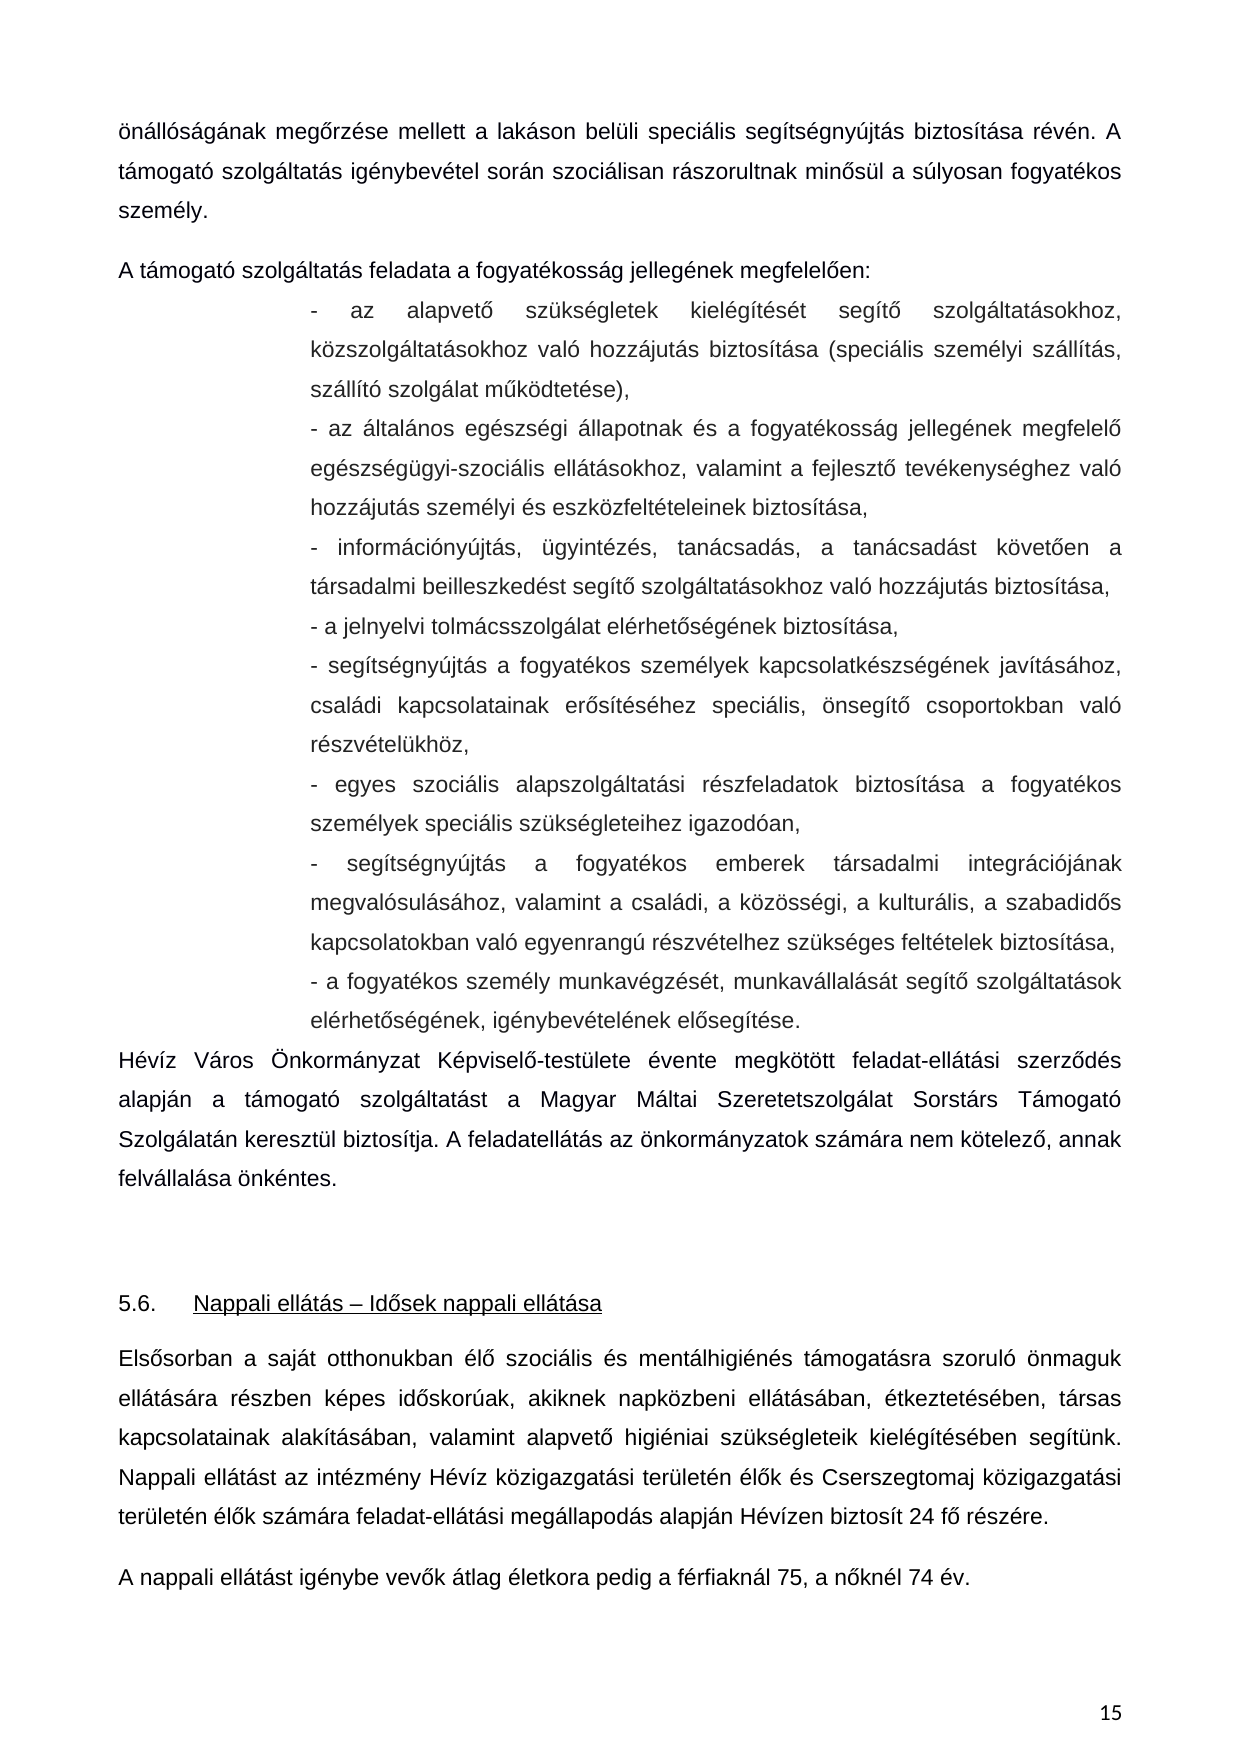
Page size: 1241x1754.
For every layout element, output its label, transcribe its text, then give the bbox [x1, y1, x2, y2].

text - a fogyatékos személy munkavégzését, munkavállalását segítő szolgáltatások elérhetőségének, igénybevételének elősegítése. [310, 968, 1122, 1034]
text - az általános egészségi állapotnak és a fogyatékosság jellegének megfelelő egészségügyi-szociális ellátásokhoz, valamint a fejlesztő tevékenységhez való hozzájutás személyi és eszközfeltételeinek biztosítása, [310, 415, 1122, 521]
text A nappali ellátást igénybe vevők átlag életkora pedig a férfiaknál 75, a nőknél 74 év. [118, 1564, 1122, 1590]
text - segítségnyújtás a fogyatékos emberek társadalmi integrációjának megvalósulásához, valamint a családi, a közösségi, a kulturális, a szabadidős kapcsolatokban való egyenrangú részvételhez szükséges feltételek biztosítása, [310, 849, 1122, 955]
text Hévíz Város Önkormányzat Képviselő-testülete évente megkötött feladat-ellátási szerződés alapján a támogató szolgáltatást a Magyar Máltai Szeretetszolgálat Sorstárs Támogató Szolgálatán keresztül biztosítja. A feladatellátás az önkormányzatok számára nem kötelező, annak felvállalása önkéntes. [118, 1047, 1122, 1192]
subtitle Nappali ellátás – Idősek nappali ellátása [118, 1290, 1122, 1317]
text - információnyújtás, ügyintézés, tanácsadás, a tanácsadást követően a társadalmi beilleszkedést segítő szolgáltatásokhoz való hozzájutás biztosítása, [310, 534, 1122, 599]
text - az alapvető szükségletek kielégítését segítő szolgáltatásokhoz, közszolgáltatásokhoz való hozzájutás biztosítása (speciális személyi szállítás, szállító szolgálat működtetése), [310, 297, 1122, 402]
text Elsősorban a saját otthonukban élő szociális és mentálhigiénés támogatásra szoruló önmaguk ellátására részben képes időskorúak, akiknek napközbeni ellátásában, étkeztetésében, társas kapcsolatainak alakításában, valamint alapvető higiéniai szükségleteik kielégítésében segítünk. Nappali ellátást az intézmény Hévíz közigazgatási területén élők és Cserszegtomaj közigazgatási területén élők számára feladat-ellátási megállapodás alapján Hévízen biztosít 24 fő részére. [118, 1345, 1122, 1530]
text - segítségnyújtás a fogyatékos személyek kapcsolatkészségének javításához, családi kapcsolatainak erősítéséhez speciális, önsegítő csoportokban való részvételükhöz, [310, 652, 1122, 757]
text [118, 118, 1122, 223]
text - egyes szociális alapszolgáltatási részfeladatok biztosítása a fogyatékos személyek speciális szükségleteihez igazodóan, [310, 771, 1122, 836]
text A támogató szolgáltatás feladata a fogyatékosság jellegének megfelelően: [118, 257, 1122, 284]
text - a jelnyelvi tolmácsszolgálat elérhetőségének biztosítása, [310, 613, 1122, 639]
